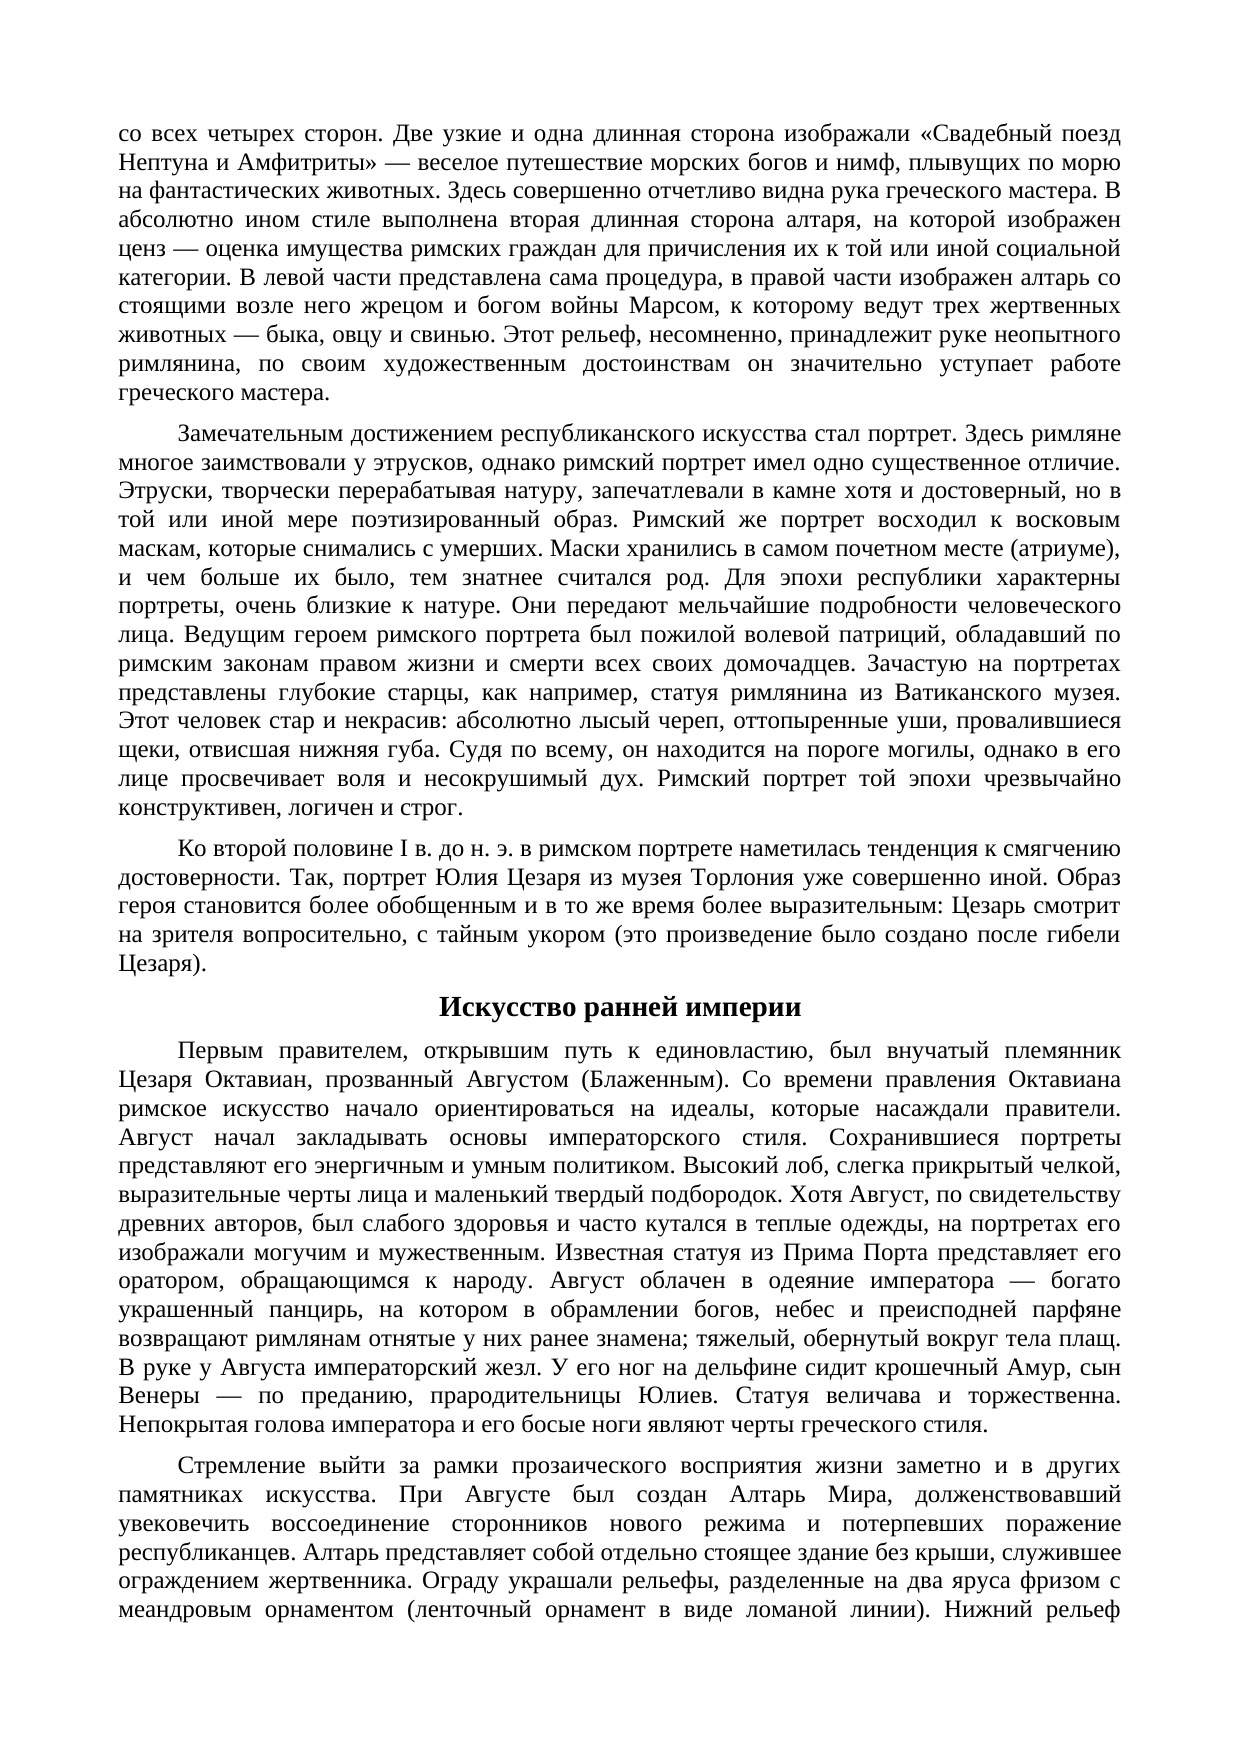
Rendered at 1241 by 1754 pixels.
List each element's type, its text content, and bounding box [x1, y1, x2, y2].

text Искусство ранней империи [118, 989, 1122, 1023]
text Первым правителем, открывшим путь к единовластию, был внучатый племянник Цезаря Октавиан, прозванный Августом (Блаженным). Со времени правления Октавиана римское искусство начало ориентироваться на идеалы, которые насаждали правители. Август начал закладывать основы императорского стиля. Сохранившиеся портреты представляют его энергичным и умным политиком. Высокий лоб, слегка прикрытый челкой, выразительные черты лица и маленький твердый подбородок. Хотя Август, по свидетельству древних авторов, был слабого здоровья и часто кутался в теплые одежды, на портретах его изображали могучим и мужественным. Известная статуя из Прима Порта представляет его оратором, обращающимся к народу. Август облачен в одеяние императора — богато украшенный панцирь, на котором в обрамлении богов, небес и преисподней парфяне возвращают римлянам отнятые у них ранее знамена; тяжелый, обернутый вокруг тела плащ. В руке у Августа императорский жезл. У его ног на дельфине сидит крошечный Амур, сын Венеры — по преданию, прародительницы Юлиев. Статуя величава и торжественна. Непокрытая голова императора и его босые ноги являют черты греческого стиля. [118, 1035, 1122, 1438]
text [118, 118, 1122, 406]
text Ко второй половине I в. до н. э. в римском портрете наметилась тенденция к смягчению достоверности. Так, портрет Юлия Цезаря из музея Торлония уже совершенно иной. Образ героя становится более обобщенным и в то же время более выразительным: Цезарь смотрит на зрителя вопросительно, с тайным укором (это произведение было создано после гибели Цезаря). [118, 833, 1122, 977]
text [118, 1450, 1122, 1623]
text Замечательным достижением республиканского искусства стал портрет. Здесь римляне многое заимствовали у этрусков, однако римский портрет имел одно существенное отличие. Этруски, творчески перерабатывая натуру, запечатлевали в камне хотя и достоверный, но в той или иной мере поэтизированный образ. Римский же портрет восходил к восковым маскам, которые снимались с умерших. Маски хранились в самом почетном месте (атриуме), и чем больше их было, тем знатнее считался род. Для эпохи республики характерны портреты, очень близкие к натуре. Они передают мельчайшие подробности человеческого лица. Ведущим героем римского портрета был пожилой волевой патриций, обладавший по римским законам правом жизни и смерти всех своих домочадцев. Зачастую на портретах представлены глубокие старцы, как например, статуя римлянина из Ватиканского музея. Этот человек стар и некрасив: абсолютно лысый череп, оттопыренные уши, провалившиеся щеки, отвисшая нижняя губа. Судя по всему, он находится на пороге могилы, однако в его лице просвечивает воля и несокрушимый дух. Римский портрет той эпохи чрезвычайно конструктивен, логичен и строг. [118, 418, 1122, 821]
